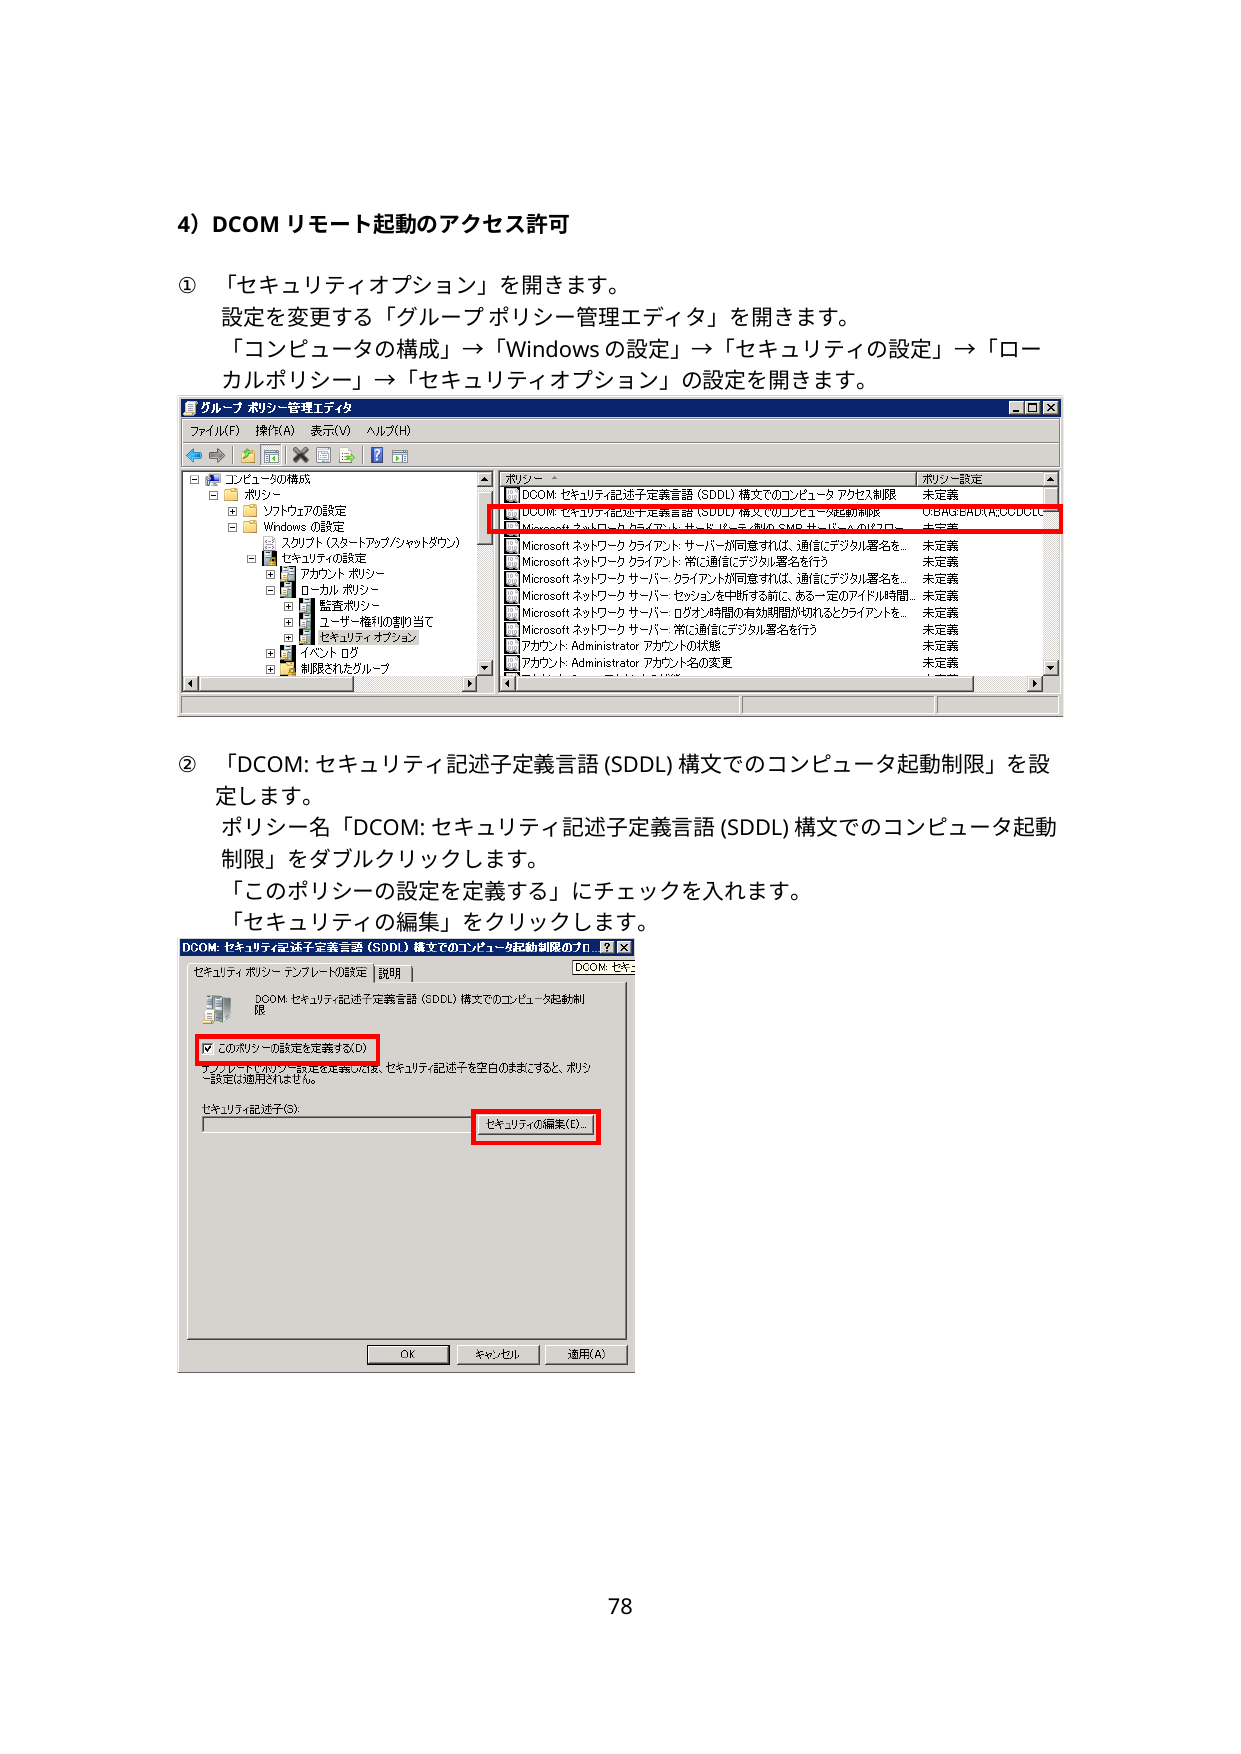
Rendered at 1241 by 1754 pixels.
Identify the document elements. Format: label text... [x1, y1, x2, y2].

text 「セキュリティの編集」をクリックします。 [221, 905, 1063, 937]
text 設定を変更する「グループ ポリシー管理エディタ」を開きます。 [221, 300, 1063, 332]
text 4）DCOM リモート起動のアクセス許可 [177, 207, 1063, 238]
text 「このポリシーの設定を定義する」にチェックを入れます。 [221, 874, 1063, 905]
picture [177, 395, 1064, 717]
list 「セキュリティオプション」を開きます。 [177, 268, 1063, 300]
text ポリシー名「DCOM: セキュリティ記述子定義言語 (SDDL) 構文でのコンピュータ起動制限」をダブルクリックします。 [221, 810, 1063, 874]
picture [177, 937, 635, 1373]
list 「DCOM: セキュリティ記述子定義言語 (SDDL) 構文でのコンピュータ起動制限」を設定します。 [177, 747, 1063, 810]
text 「コンピュータの構成」→「Windowsの設定」→「セキュリティの設定」→「ローカルポリシー」→「セキュリティオプション」の設定を開きます。 [221, 332, 1063, 395]
